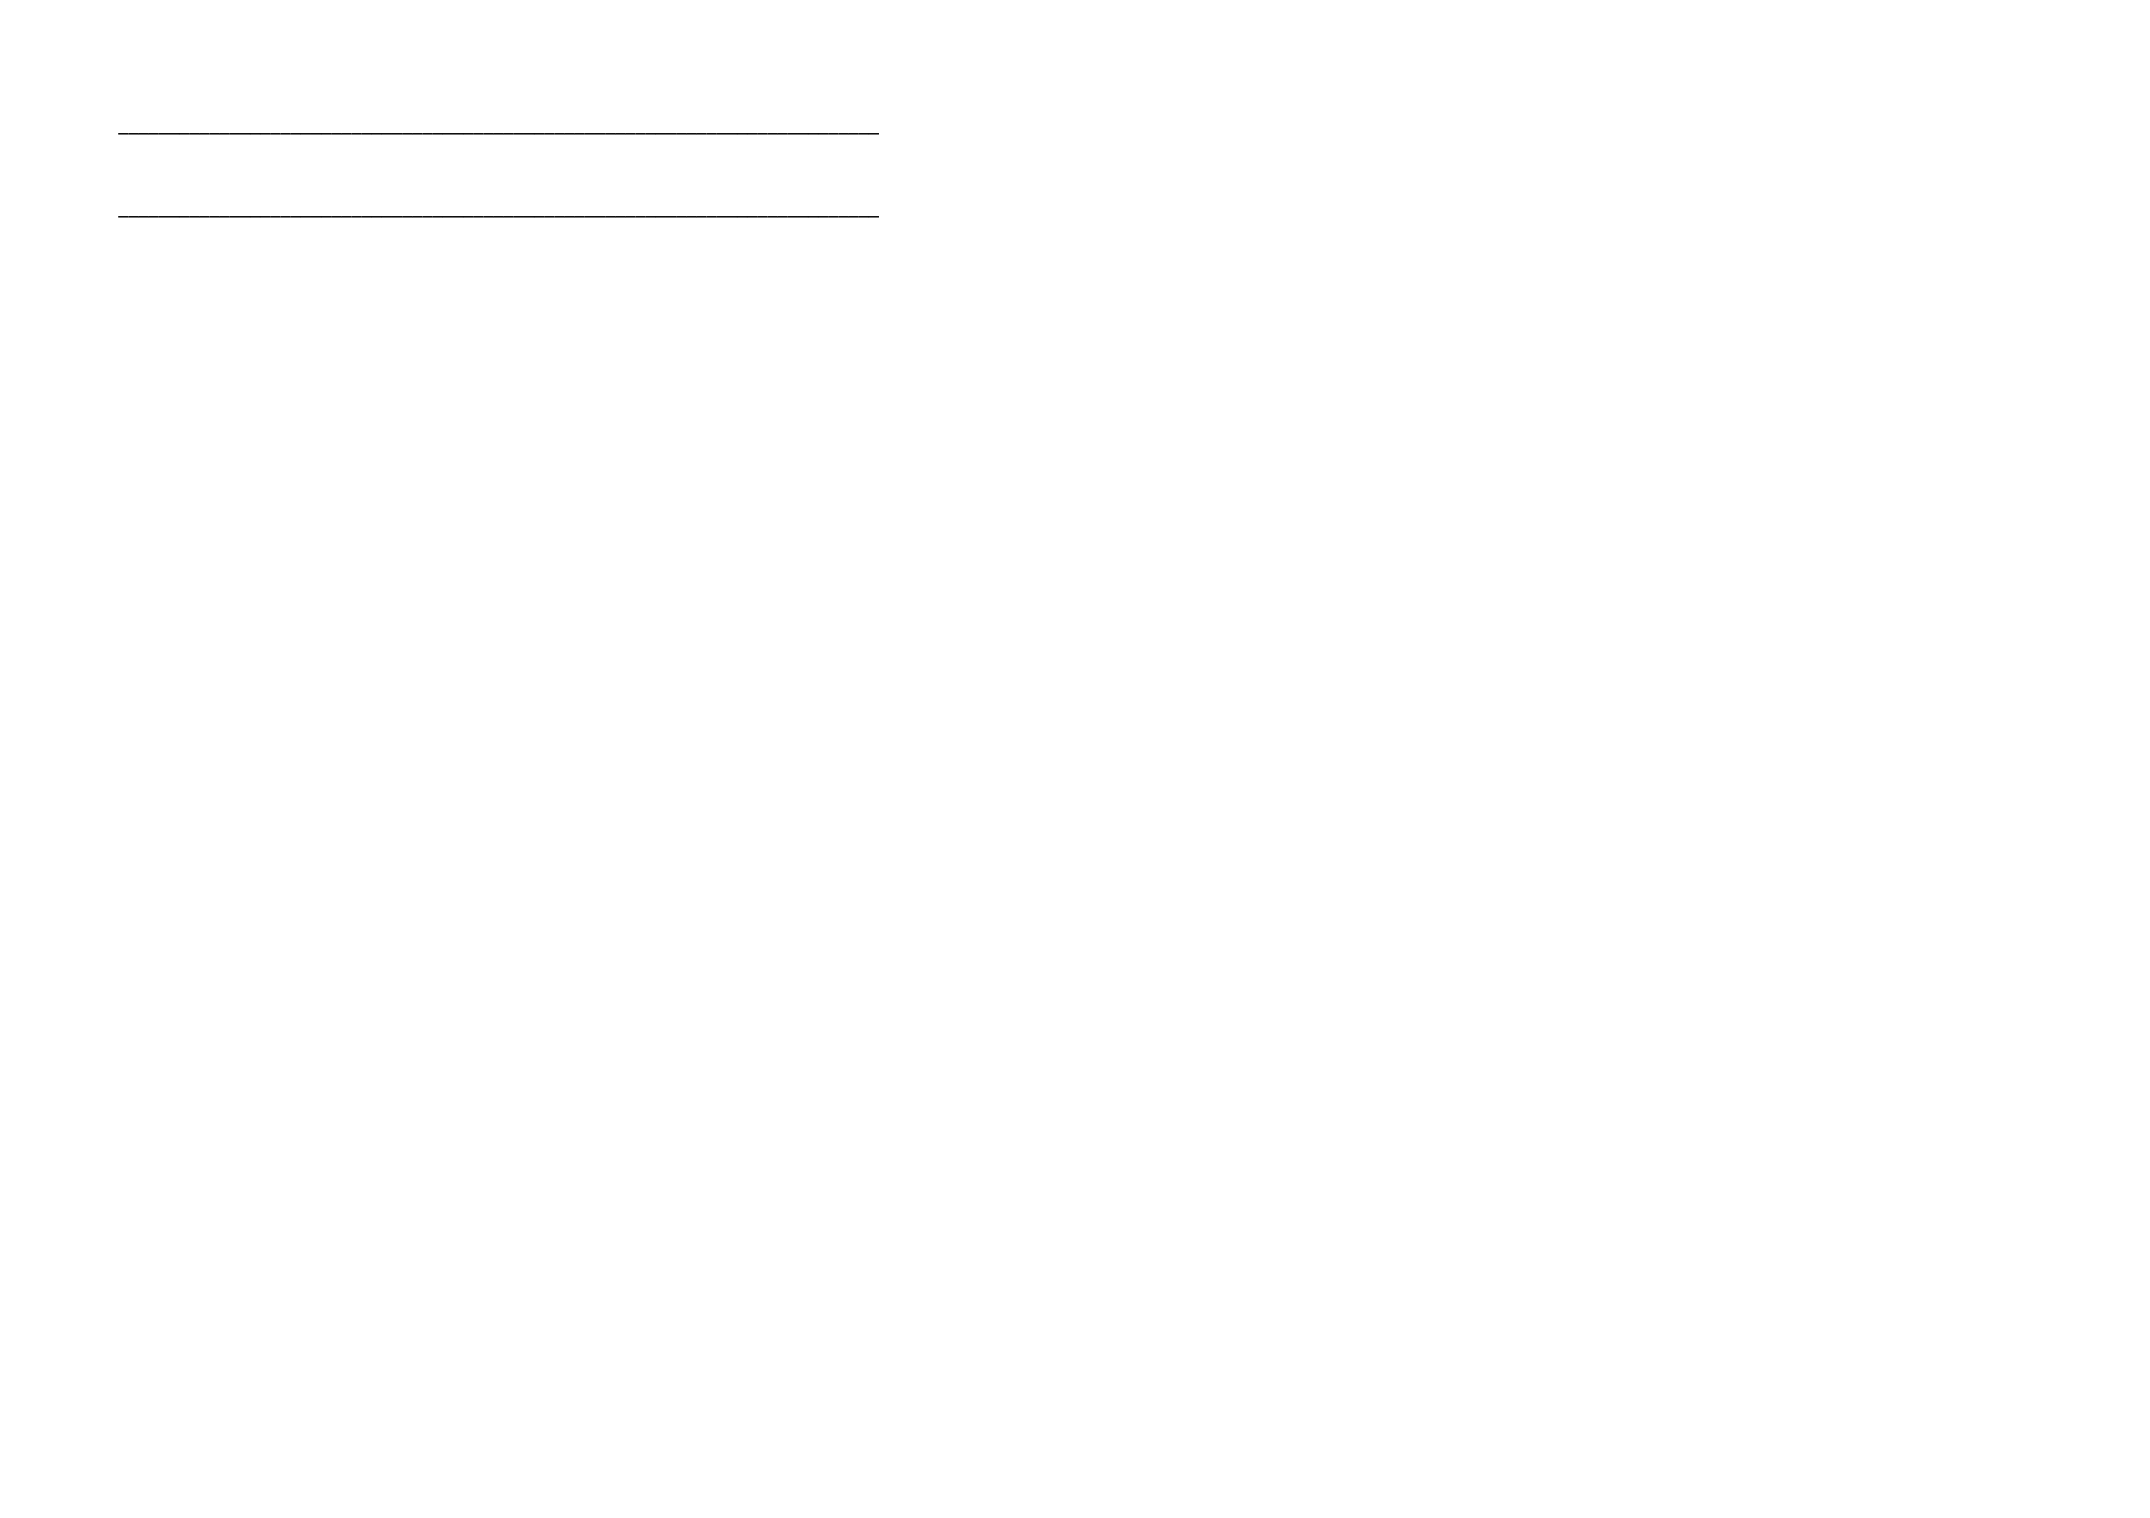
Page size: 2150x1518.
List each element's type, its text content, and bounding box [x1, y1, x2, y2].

text ___________________________________________________________________________ [118, 107, 1062, 138]
text ___________________________________________________________________________ [118, 190, 1062, 221]
